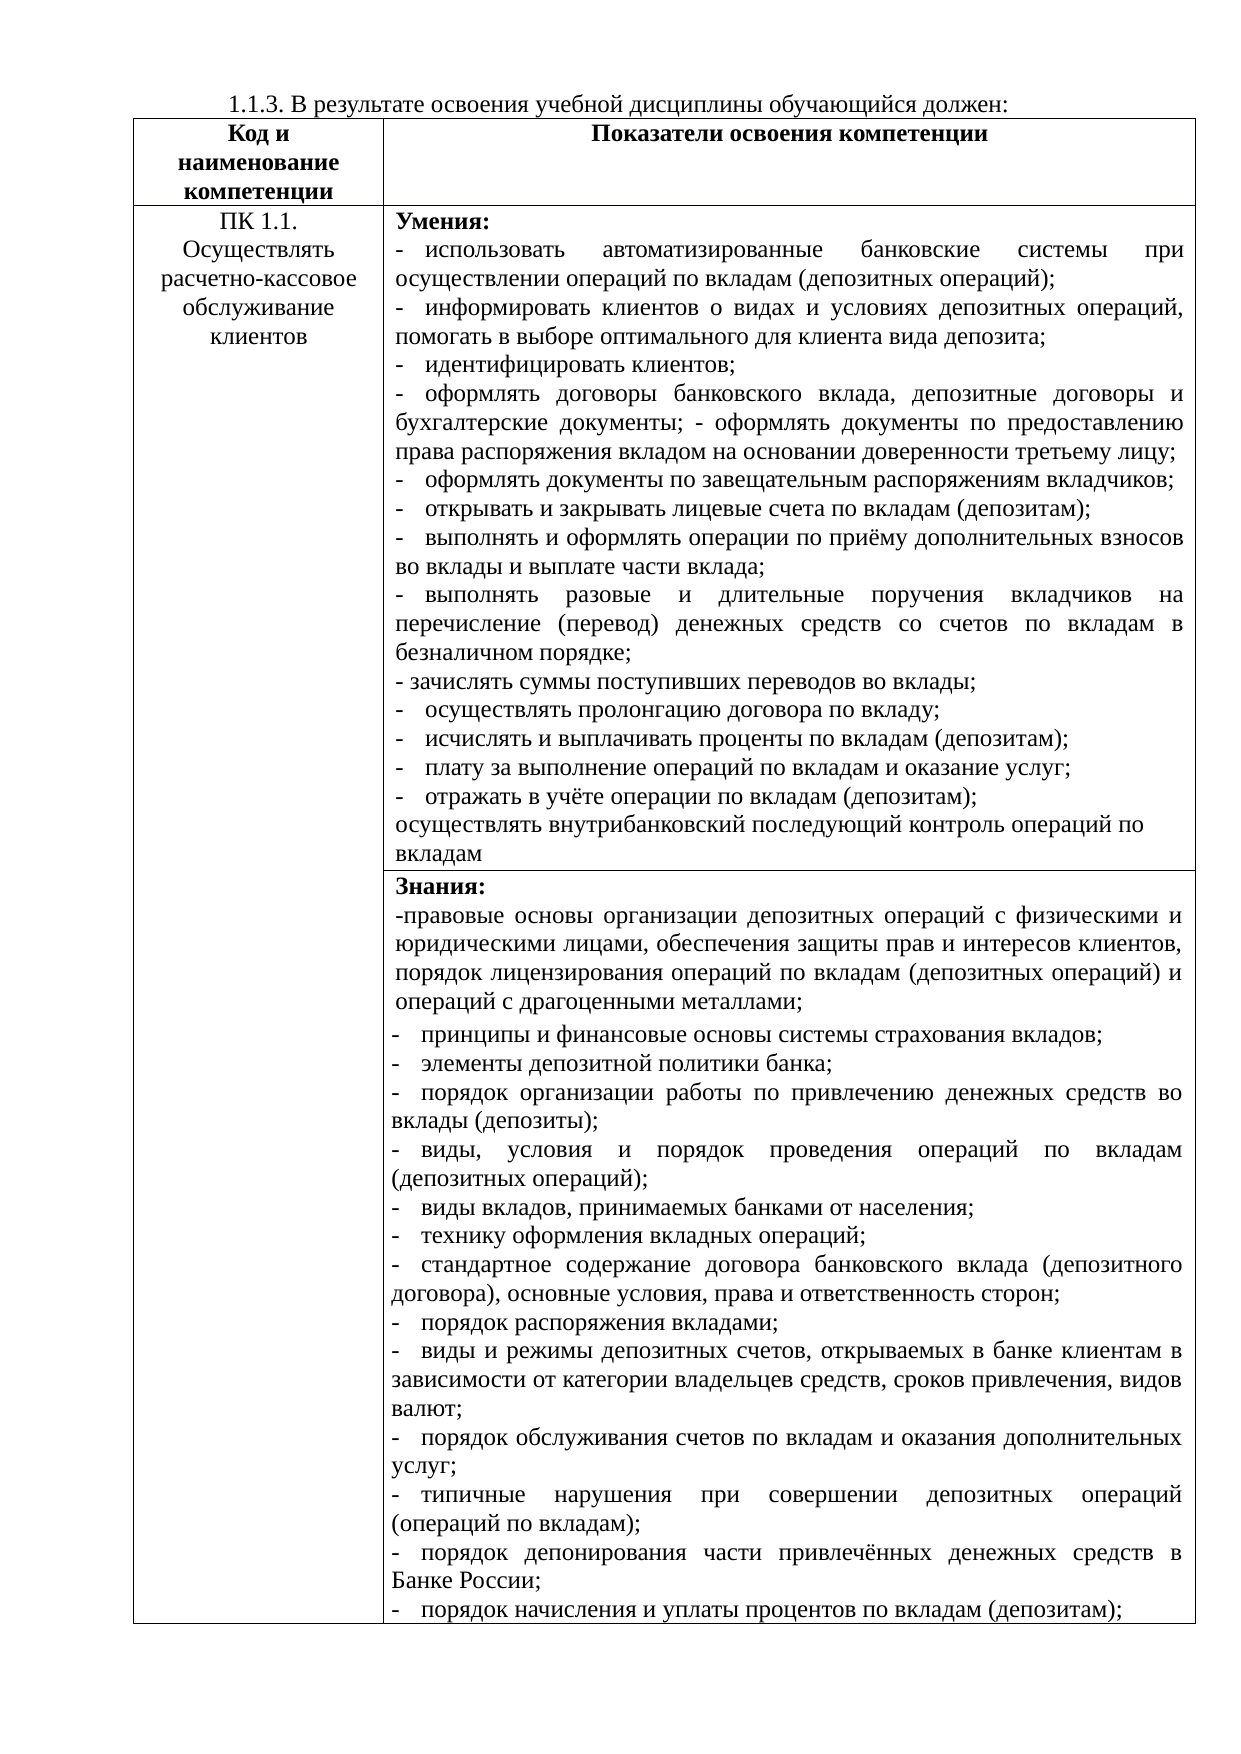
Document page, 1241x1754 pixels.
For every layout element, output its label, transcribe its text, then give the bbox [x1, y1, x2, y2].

table_header Показатели освоения компетенции [384, 119, 1195, 205]
table_header Код и наименование компетенции [134, 119, 383, 205]
table_cell ПК 1.1. Осуществлять расчетно-кассовое обслуживание клиентов [134, 206, 383, 1623]
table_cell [384, 871, 1195, 1623]
table_cell Умения: использовать автоматизированные банковские системы при осуществлении операций по вкладам (депозитных операций); информировать клиентов о видах и условиях депозитных операций, помогать в выборе оптимального для клиента вида депозита; идентифицировать клиентов; оформлять договоры банковского вклада, депозитные договоры и бухгалтерские документы; - оформлять документы по предоставлению права распоряжения вкладом на основании доверенности третьему лицу; оформлять документы по завещательным распоряжениям вкладчиков; открывать и закрывать лицевые счета по вкладам (депозитам); выполнять и оформлять операции по приёму дополнительных взносов во вклады и выплате части вклада; выполнять разовые и длительные поручения вкладчиков на перечисление (перевод) денежных средств со счетов по вкладам в безналичном порядке; - зачислять суммы поступивших переводов во вклады; осуществлять пролонгацию договора по вкладу; исчислять и выплачивать проценты по вкладам (депозитам); плату за выполнение операций по вкладам и оказание услуг; отражать в учёте операции по вкладам (депозитам); осуществлять внутрибанковский последующий контроль операций по вкладам [384, 206, 1195, 870]
text 1.1.3. В результате освоения учебной дисциплины обучающийся должен: [148, 89, 1181, 117]
